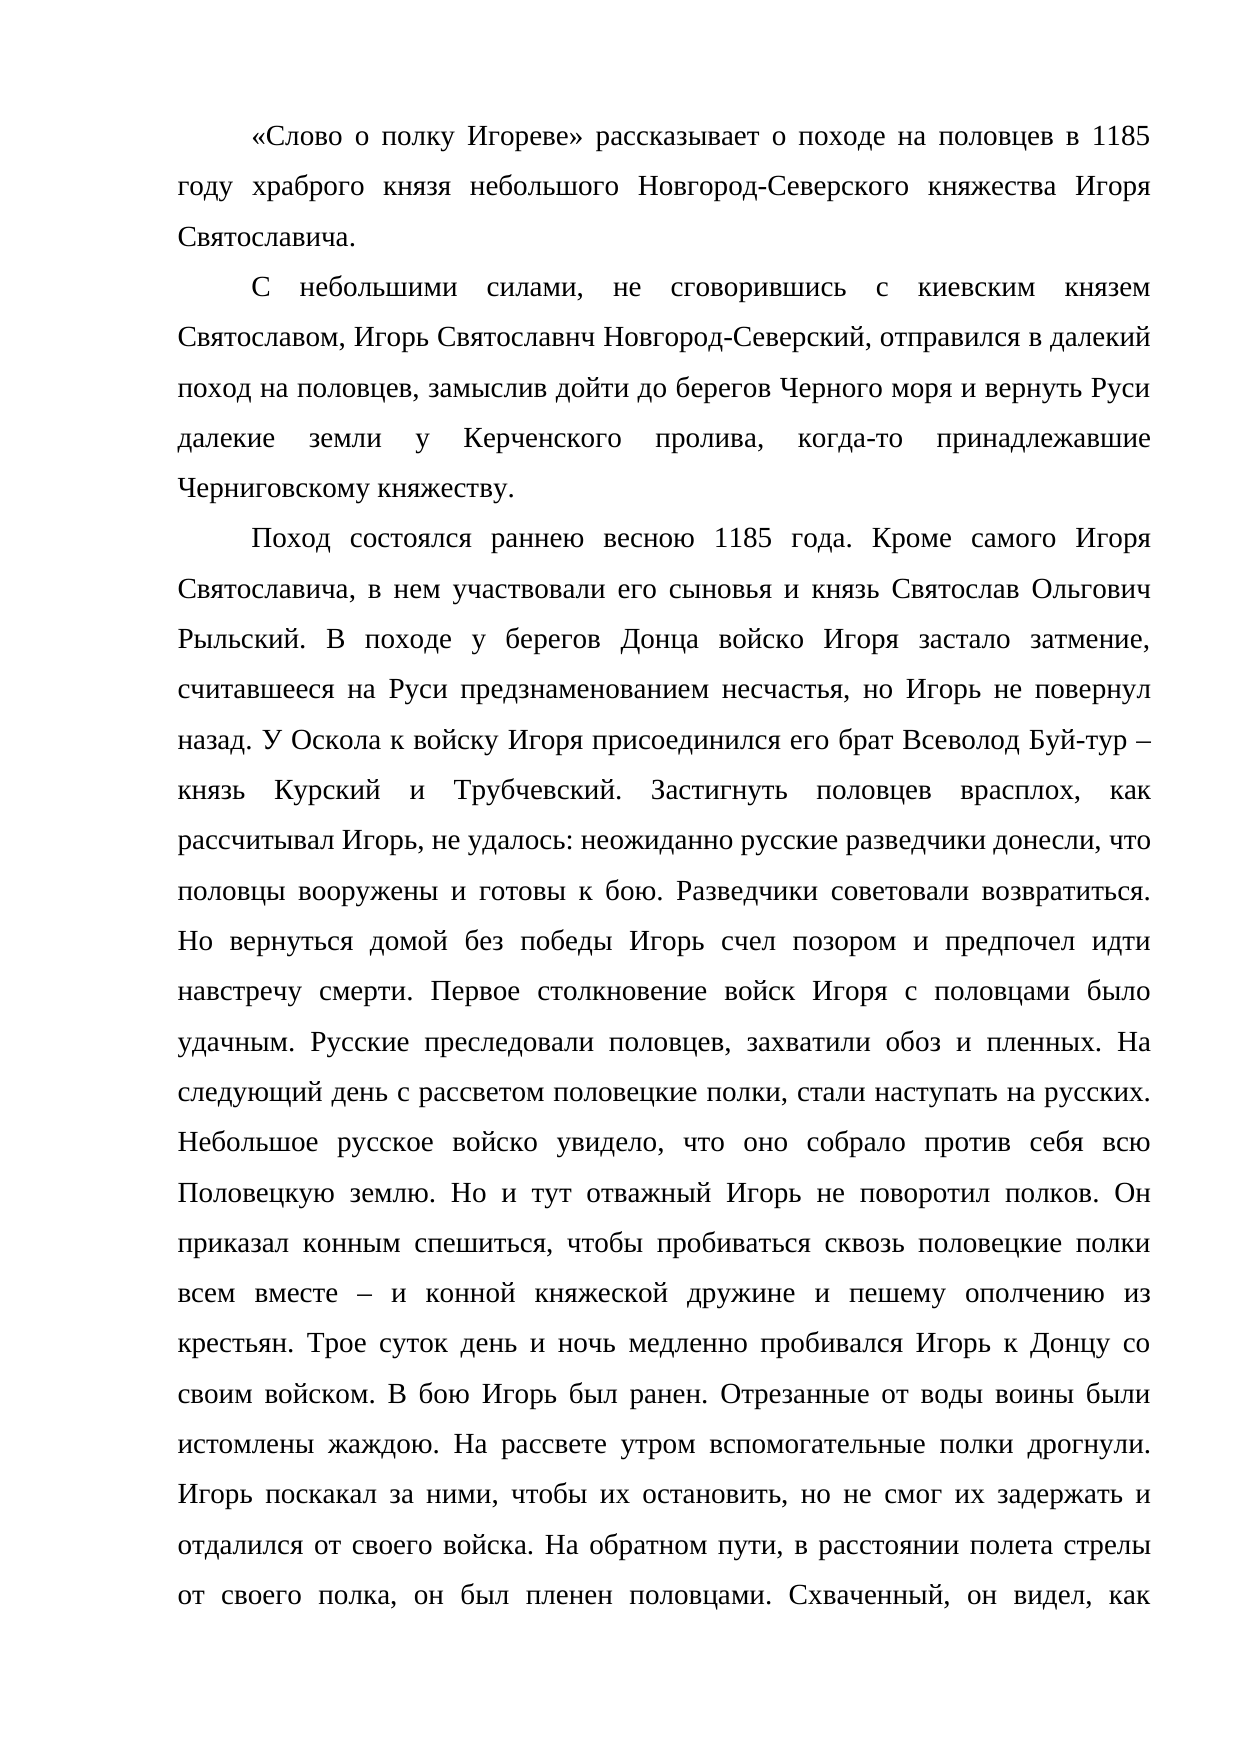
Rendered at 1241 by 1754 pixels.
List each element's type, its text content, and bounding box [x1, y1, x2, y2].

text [177, 521, 1152, 1611]
text С небольшими силами, не сговорившись с киевским князем Святославом, Игорь Святославнч Новгород-Северский, отправился в далекий поход на половцев, замыслив дойти до берегов Черного моря и вернуть Руси далекие земли у Керченского пролива, когда-то принадлежавшие Черниговскому княжеству. [177, 269, 1152, 504]
text «Слово о полку Игореве» рассказывает о походе на половцев в 1185 году храброго князя небольшого Новгород-Северского княжества Игоря Святославича. [177, 118, 1152, 252]
